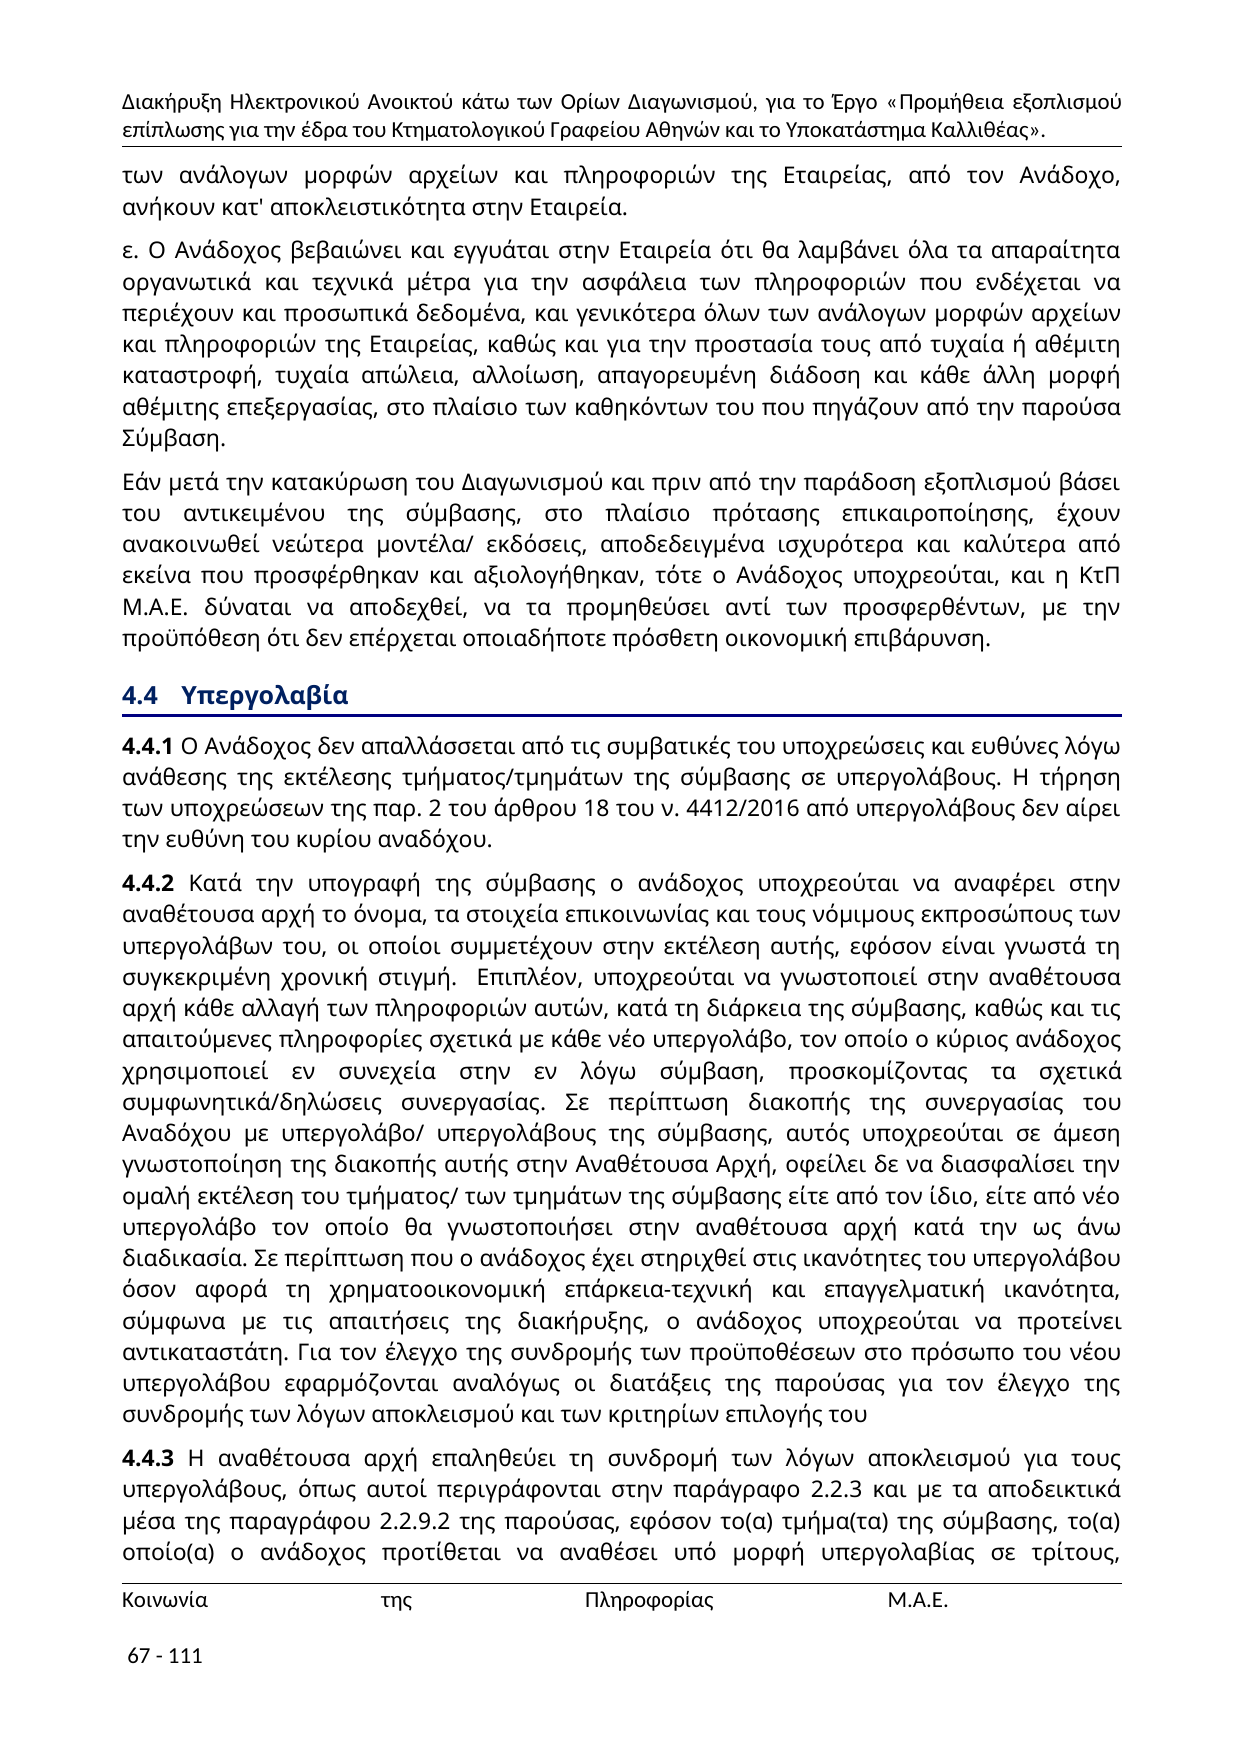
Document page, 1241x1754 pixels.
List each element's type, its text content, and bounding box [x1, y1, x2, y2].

text ε. Ο Ανάδοχος βεβαιώνει και εγγυάται στην Εταιρεία ότι θα λαμβάνει όλα τα απαραίτητα οργανωτικά και τεχνικά μέτρα για την ασφάλεια των πληροφοριών που ενδέχεται να περιέχουν και προσωπικά δεδομένα, και γενικότερα όλων των ανάλογων μορφών αρχείων και πληροφοριών της Εταιρείας, καθώς και για την προστασία τους από τυχαία ή αθέμιτη καταστροφή, τυχαία απώλεια, αλλοίωση, απαγορευμένη διάδοση και κάθε άλλη μορφή αθέμιτης επεξεργασίας, στο πλαίσιο των καθηκόντων του που πηγάζουν από την παρούσα Σύμβαση. [122, 234, 1122, 453]
text 4.4.1 Ο Ανάδοχος δεν απαλλάσσεται από τις συμβατικές του υποχρεώσεις και ευθύνες λόγω ανάθεσης της εκτέλεσης τμήματος/τμημάτων της σύμβασης σε υπεργολάβους. Η τήρηση των υποχρεώσεων της παρ. 2 του άρθρου 18 του ν. 4412/2016 από υπεργολάβους δεν αίρει την ευθύνη του κυρίου αναδόχου. [122, 730, 1122, 855]
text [122, 1442, 1122, 1567]
subtitle 4.4 Υπεργολαβία [122, 678, 1122, 714]
text 4.4.2 Κατά την υπογραφή της σύμβασης ο ανάδοχος υποχρεούται να αναφέρει στην αναθέτουσα αρχή το όνομα, τα στοιχεία επικοινωνίας και τους νόμιμους εκπροσώπους των υπεργολάβων του, οι οποίοι συμμετέχουν στην εκτέλεση αυτής, εφόσον είναι γνωστά τη συγκεκριμένη χρονική στιγμή. Επιπλέον, υποχρεούται να γνωστοποιεί στην αναθέτουσα αρχή κάθε αλλαγή των πληροφοριών αυτών, κατά τη διάρκεια της σύμβασης, καθώς και τις απαιτούμενες πληροφορίες σχετικά με κάθε νέο υπεργολάβο, τον οποίο ο κύριος ανάδοχος χρησιμοποιεί εν συνεχεία στην εν λόγω σύμβαση, προσκομίζοντας τα σχετικά συμφωνητικά/δηλώσεις συνεργασίας. Σε περίπτωση διακοπής της συνεργασίας του Αναδόχου με υπεργολάβο/ υπεργολάβους της σύμβασης, αυτός υποχρεούται σε άμεση γνωστοποίηση της διακοπής αυτής στην Αναθέτουσα Αρχή, οφείλει δε να διασφαλίσει την ομαλή εκτέλεση του τμήματος/ των τμημάτων της σύμβασης είτε από τον ίδιο, είτε από νέο υπεργολάβο τον οποίο θα γνωστοποιήσει στην αναθέτουσα αρχή κατά την ως άνω διαδικασία. Σε περίπτωση που ο ανάδοχος έχει στηριχθεί στις ικανότητες του υπεργολάβου όσον αφορά τη χρηματοοικονομική επάρκεια-τεχνική και επαγγελματική ικανότητα, σύμφωνα με τις απαιτήσεις της διακήρυξης, ο ανάδοχος υποχρεούται να προτείνει αντικαταστάτη. Για τον έλεγχο της συνδρομής των προϋποθέσεων στο πρόσωπο του νέου υπεργολάβου εφαρμόζονται αναλόγως οι διατάξεις της παρούσας για τον έλεγχο της συνδρομής των λόγων αποκλεισμού και των κριτηρίων επιλογής του [122, 867, 1122, 1430]
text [122, 159, 1122, 222]
text Εάν μετά την κατακύρωση του Διαγωνισμού και πριν από την παράδοση εξοπλισμού βάσει του αντικειμένου της σύμβασης, στο πλαίσιο πρότασης επικαιροποίησης, έχουν ανακοινωθεί νεώτερα μοντέλα/ εκδόσεις, αποδεδειγμένα ισχυρότερα και καλύτερα από εκείνα που προσφέρθηκαν και αξιολογήθηκαν, τότε ο Ανάδοχος υποχρεούται, και η ΚτΠ M.Α.Ε. δύναται να αποδεχθεί, να τα προμηθεύσει αντί των προσφερθέντων, με την προϋπόθεση ότι δεν επέρχεται οποιαδήποτε πρόσθετη οικονομική επιβάρυνση. [122, 465, 1122, 653]
